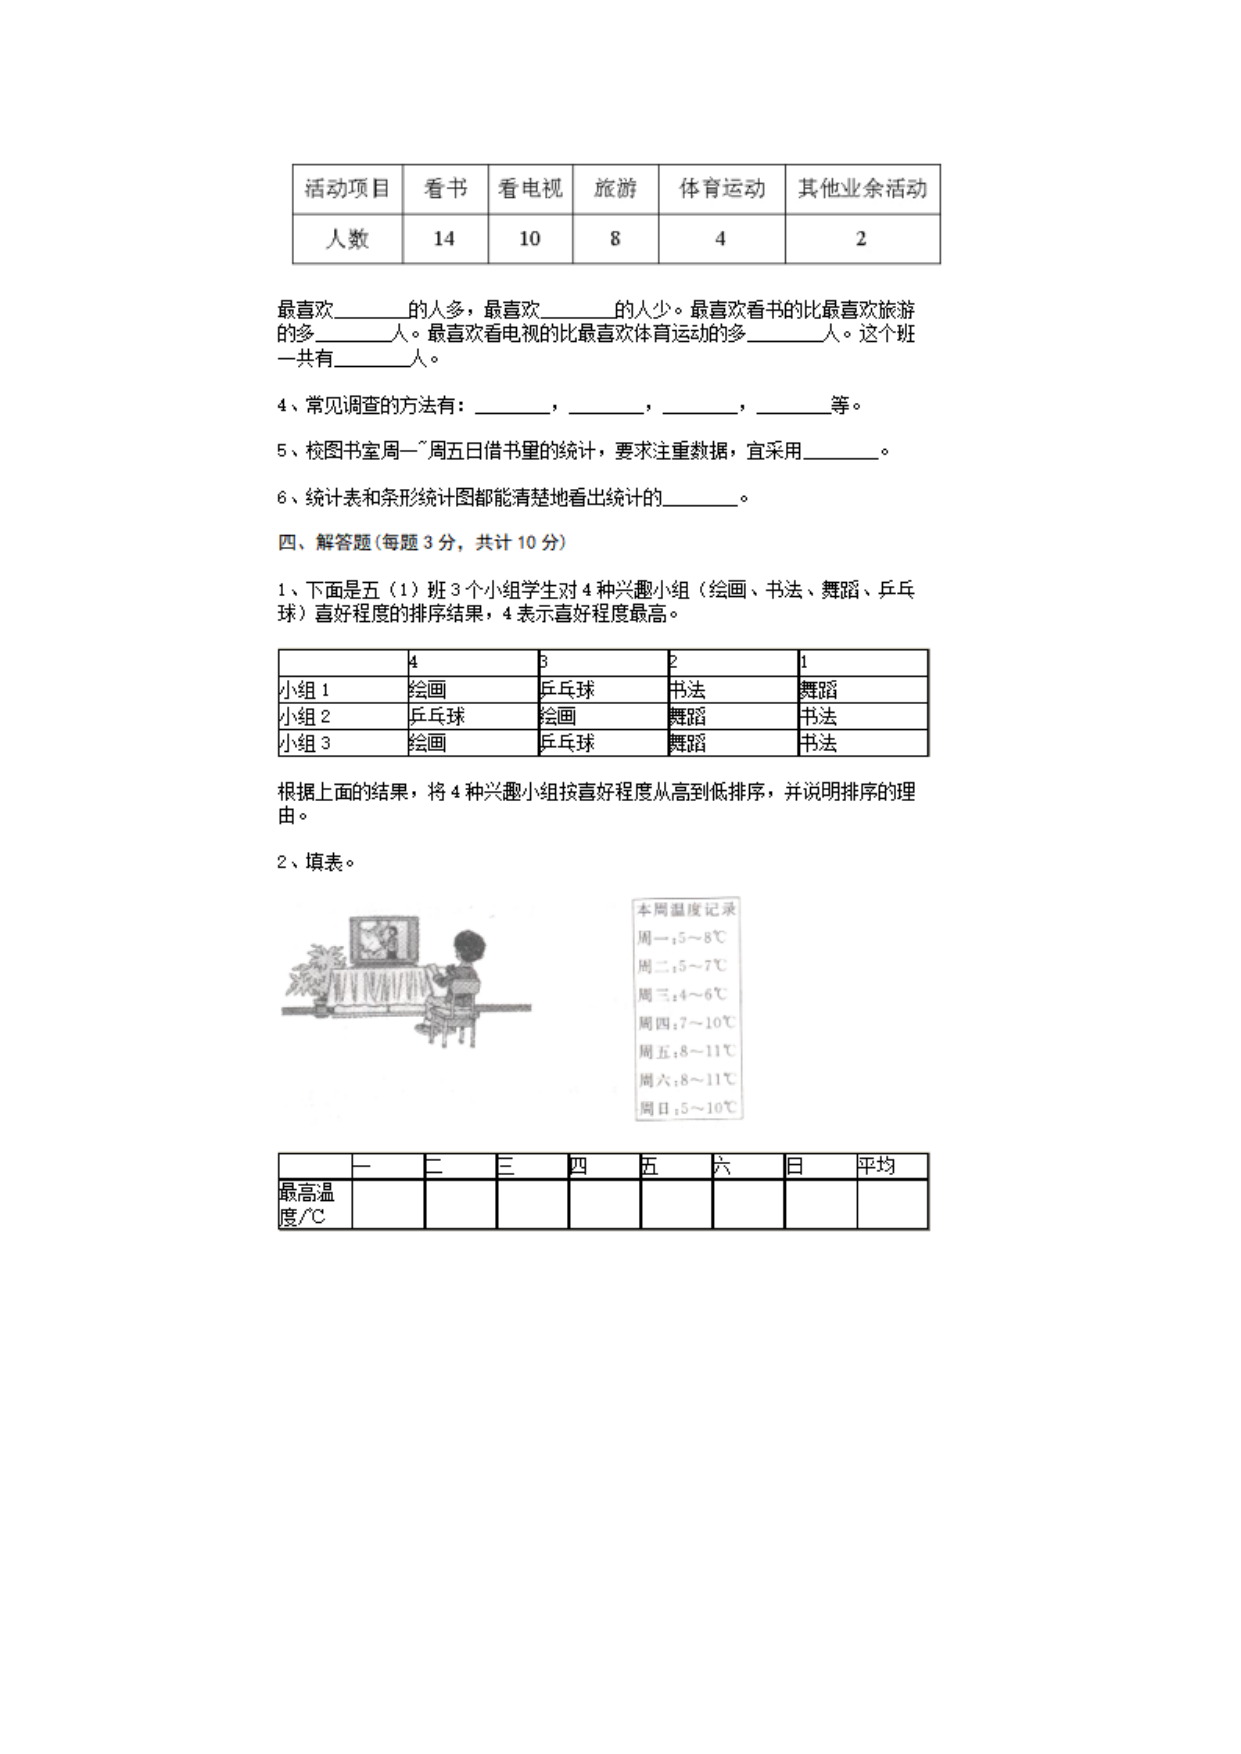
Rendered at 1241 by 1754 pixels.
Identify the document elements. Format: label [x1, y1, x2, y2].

picture [247, 162, 993, 1247]
